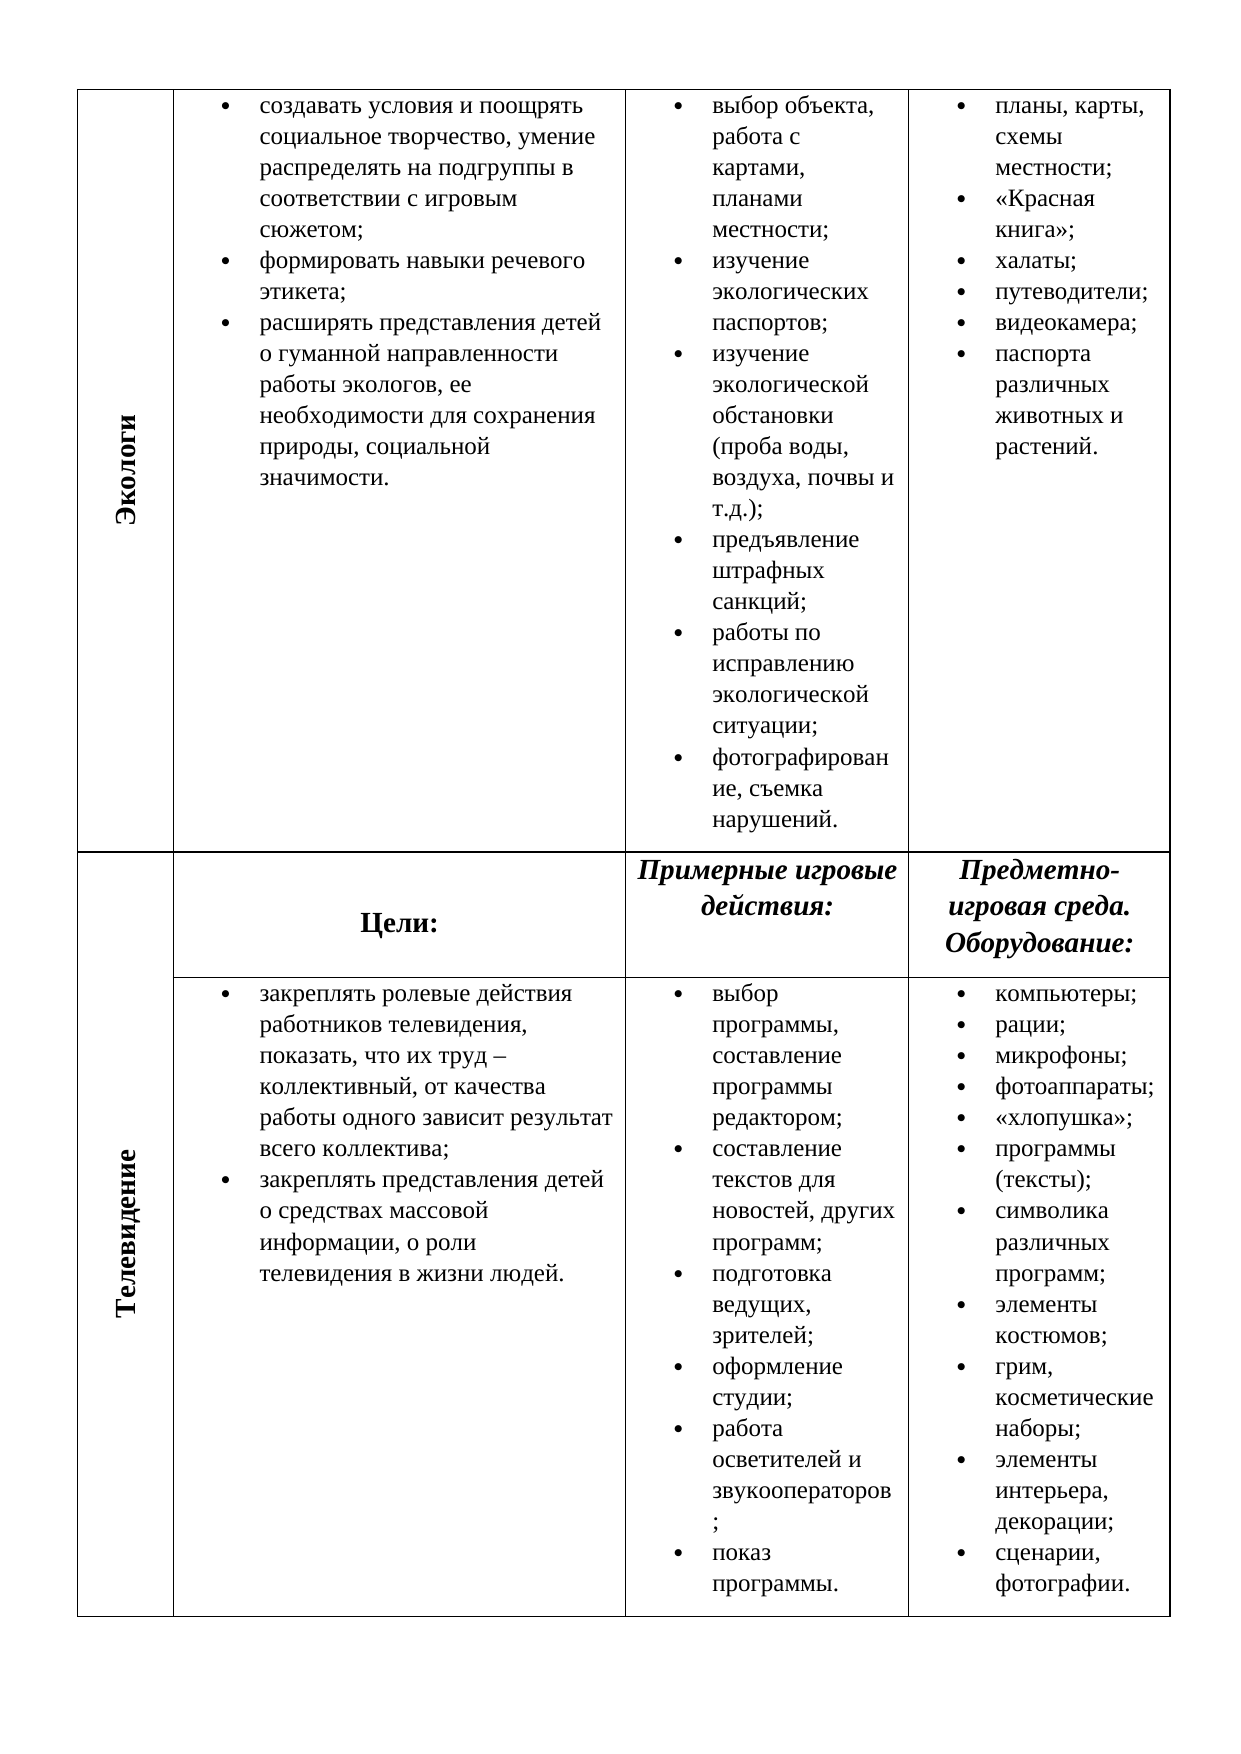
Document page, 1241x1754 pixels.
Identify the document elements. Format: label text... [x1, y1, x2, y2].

table_cell Телевидение [78, 853, 173, 1616]
table_cell Цели: [174, 853, 625, 977]
table_cell Предметно-игровая среда. Оборудование: [909, 853, 1169, 977]
table_cell Экологи [78, 90, 173, 851]
table_cell компьютеры; рации; микрофоны; фотоаппараты; «хлопушка»; программы (тексты); символика различных программ; элементы костюмов; грим, косметические наборы; элементы интерьера, декорации; сценарии, фотографии. [909, 978, 1169, 1616]
table_cell выбор объекта, работа с картами, планами местности; изучение экологических паспортов; изучение экологической обстановки (проба воды, воздуха, почвы и т.д.); предъявление штрафных санкций; работы по исправлению экологической ситуации; фотографирование, съемка нарушений. [626, 90, 908, 851]
table_cell создавать условия и поощрять социальное творчество, умение распределять на подгруппы в соответствии с игровым сюжетом; формировать навыки речевого этикета; расширять представления детей о гуманной направленности работы экологов, ее необходимости для сохранения природы, социальной значимости. [174, 90, 625, 851]
table_cell планы, карты, схемы местности; «Красная книга»; халаты; путеводители; видеокамера; паспорта различных животных и растений. [909, 90, 1169, 851]
table_cell закреплять ролевые действия работников телевидения, показать, что их труд – коллективный, от качества работы одного зависит результат всего коллектива; закреплять представления детей о средствах массовой информации, о роли телевидения в жизни людей. [174, 978, 625, 1616]
table_cell Примерные игровые действия: [626, 853, 908, 977]
table_cell выбор программы, составление программы редактором; составление текстов для новостей, других программ; подготовка ведущих, зрителей; оформление студии; работа осветителей и звукооператоров; показ программы. [626, 978, 908, 1616]
